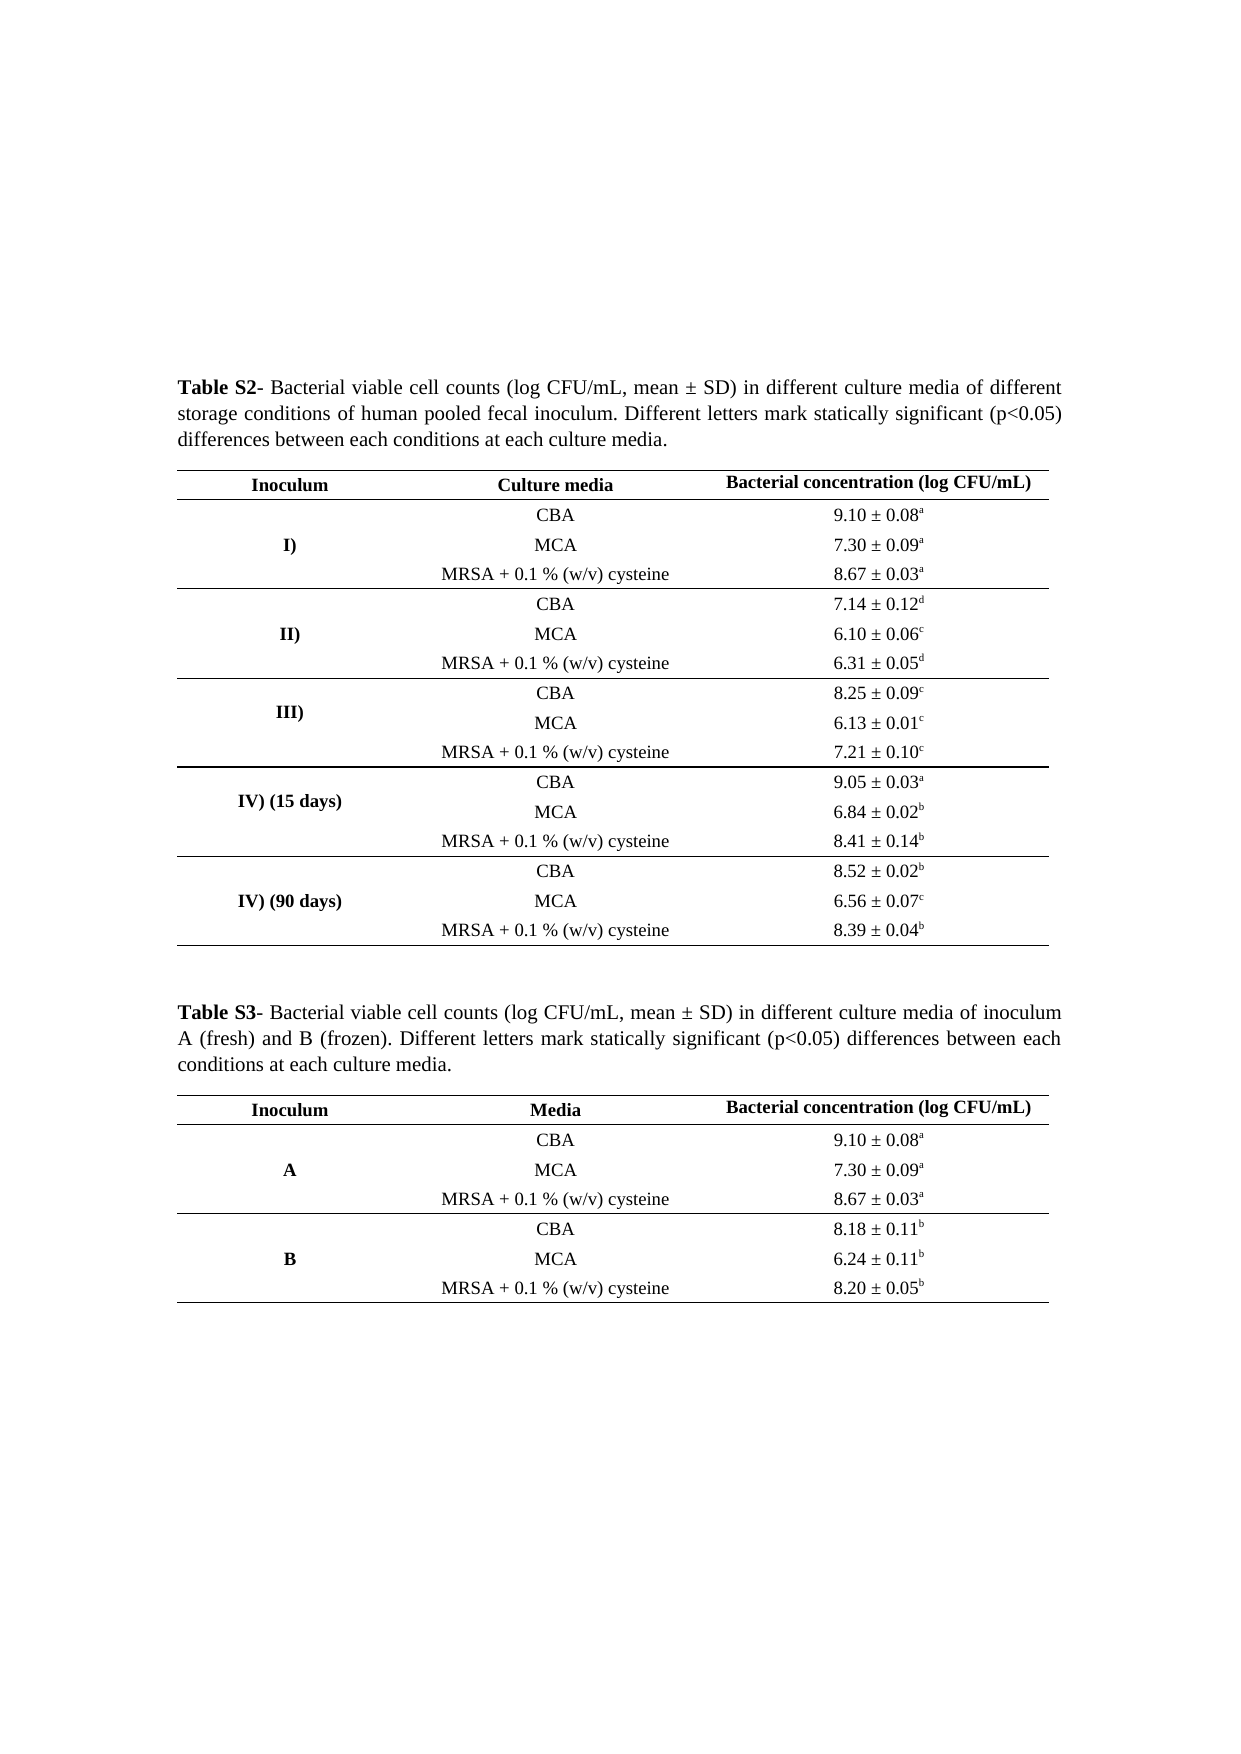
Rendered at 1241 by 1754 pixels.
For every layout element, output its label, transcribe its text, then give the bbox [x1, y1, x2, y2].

table_cell MRSA + 0.1 % (w/v) cysteine [402, 1184, 709, 1213]
table_header Media [402, 1096, 709, 1124]
table_cell IV) (15 days) [177, 768, 402, 856]
table_cell MCA [402, 618, 709, 648]
table_cell 7.14 ± 0.12d [709, 589, 1048, 618]
table_cell MRSA + 0.1 % (w/v) cysteine [402, 826, 709, 856]
table_cell CBA [402, 857, 709, 885]
table_cell CBA [402, 1214, 709, 1243]
table_cell B [177, 1214, 402, 1302]
table_cell MRSA + 0.1 % (w/v) cysteine [402, 737, 709, 766]
table_cell 7.30 ± 0.09a [709, 1154, 1048, 1183]
table_cell CBA [402, 768, 709, 796]
table_cell CBA [402, 500, 709, 529]
table_cell IV) (90 days) [177, 857, 402, 944]
table_cell 8.18 ± 0.11b [709, 1214, 1048, 1243]
table_cell 8.39 ± 0.04b [709, 915, 1048, 944]
table_cell II) [177, 589, 402, 677]
table_cell MRSA + 0.1 % (w/v) cysteine [402, 915, 709, 944]
table_cell 6.56 ± 0.07c [709, 885, 1048, 915]
table_cell 6.10 ± 0.06c [709, 618, 1048, 648]
table_cell 7.30 ± 0.09a [709, 529, 1048, 559]
table_cell MCA [402, 529, 709, 559]
table_cell 9.10 ± 0.08a [709, 1125, 1048, 1154]
table_header Culture media [402, 471, 709, 499]
table_cell 6.13 ± 0.01c [709, 707, 1048, 737]
table_cell MCA [402, 1243, 709, 1273]
table_cell CBA [402, 679, 709, 707]
table_cell 8.20 ± 0.05b [709, 1273, 1048, 1302]
table_cell CBA [402, 589, 709, 618]
table_cell I) [177, 500, 402, 588]
table_cell 8.67 ± 0.03a [709, 1184, 1048, 1213]
table_header Inoculum [177, 471, 402, 499]
table_cell 6.84 ± 0.02b [709, 796, 1048, 826]
table_header Bacterial concentration (log CFU/mL) [709, 471, 1048, 499]
table_cell 9.05 ± 0.03a [709, 768, 1048, 796]
table_cell MCA [402, 885, 709, 915]
table_cell 8.41 ± 0.14b [709, 826, 1048, 856]
text Table S2- Bacterial viable cell counts (log CFU/mL, mean ± SD) in different culture media of different storage conditions of human pooled fecal inoculum. Different letters mark statically significant (p<0.05) differences between each conditions at each culture media. [177, 375, 1063, 451]
table_cell 8.52 ± 0.02b [709, 857, 1048, 885]
table_cell MCA [402, 707, 709, 737]
table_cell A [177, 1125, 402, 1213]
table_cell 8.67 ± 0.03a [709, 559, 1048, 588]
table_cell 9.10 ± 0.08a [709, 500, 1048, 529]
table_header Inoculum [177, 1096, 402, 1124]
table_cell MRSA + 0.1 % (w/v) cysteine [402, 559, 709, 588]
text Table S3- Bacterial viable cell counts (log CFU/mL, mean ± SD) in different culture media of inoculum A (fresh) and B (frozen). Different letters mark statically significant (p<0.05) differences between each conditions at each culture media. [177, 1000, 1063, 1076]
table_cell 8.25 ± 0.09c [709, 679, 1048, 707]
table_cell MRSA + 0.1 % (w/v) cysteine [402, 648, 709, 677]
table_cell MCA [402, 796, 709, 826]
table_cell 7.21 ± 0.10c [709, 737, 1048, 766]
table_cell III) [177, 679, 402, 766]
table_header Bacterial concentration (log CFU/mL) [709, 1096, 1048, 1124]
table_cell 6.24 ± 0.11b [709, 1243, 1048, 1273]
table_cell 6.31 ± 0.05d [709, 648, 1048, 677]
table_cell MRSA + 0.1 % (w/v) cysteine [402, 1273, 709, 1302]
table_cell MCA [402, 1154, 709, 1183]
table_cell CBA [402, 1125, 709, 1154]
